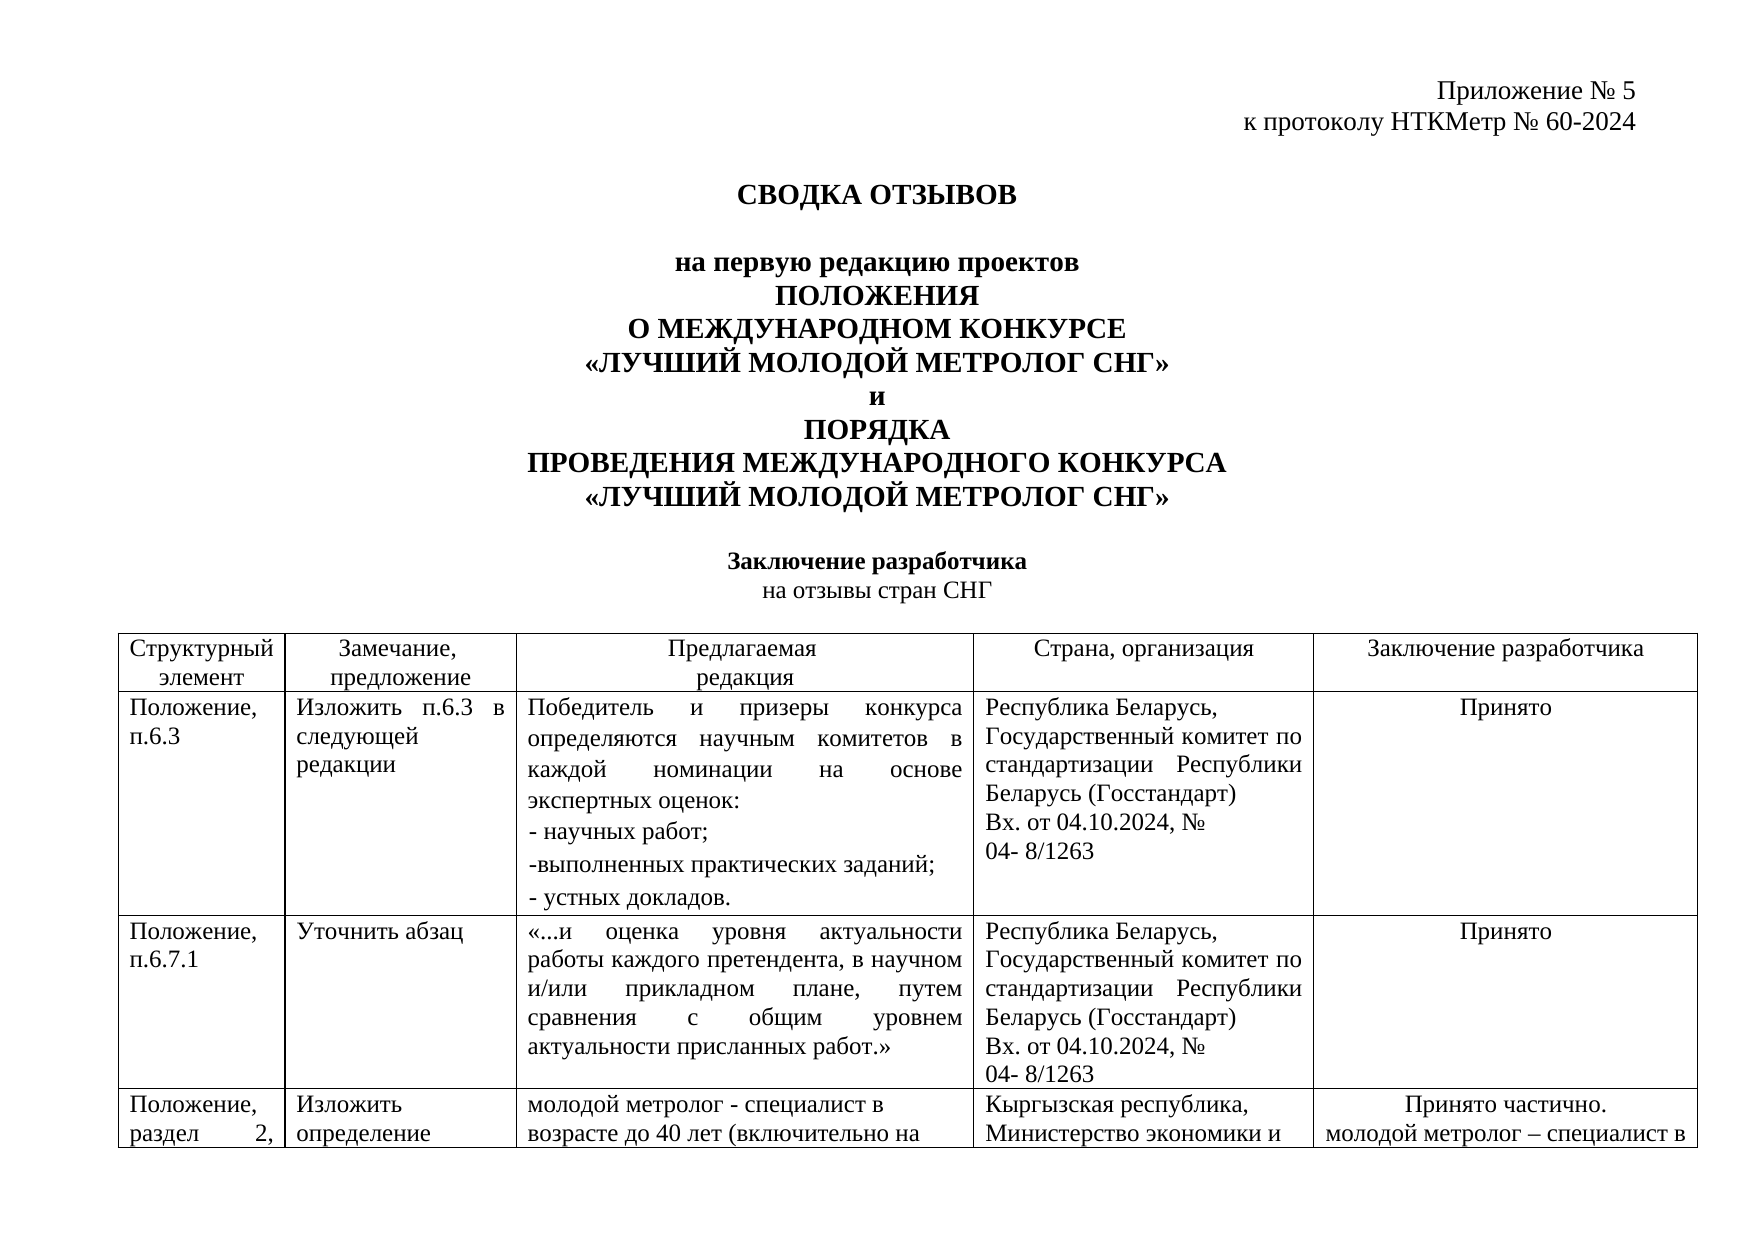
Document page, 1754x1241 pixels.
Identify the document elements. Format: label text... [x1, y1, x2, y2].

table_cell Принято [1314, 692, 1697, 915]
table_cell Изложить п.6.3 в следующей редакции [286, 692, 516, 915]
table_cell Принято [1314, 916, 1697, 1088]
text «ЛУЧШИЙ МОЛОДОЙ МЕТРОЛОГ СНГ» [118, 479, 1636, 513]
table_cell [119, 1089, 284, 1147]
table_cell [517, 1089, 973, 1147]
table_cell Положение, п.6.3 [119, 692, 284, 915]
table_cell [1314, 1089, 1697, 1147]
text О МЕЖДУНАРОДНОМ КОНКУРСЕ [118, 311, 1636, 345]
table_header Предлагаемая редакция [517, 634, 973, 691]
text на отзывы стран СНГ [118, 575, 1636, 604]
table_header Структурный элемент [119, 634, 284, 691]
text на первую редакцию проектов [118, 244, 1636, 278]
table_header Страна, организация [974, 634, 1313, 691]
text и [118, 378, 1636, 412]
table_cell Уточнить абзац [286, 916, 516, 1088]
table_cell Победитель и призеры конкурса определяются научным комитетов в каждой номинации на основе экспертных оценок: - научных работ; -выполненных практических заданий; - устных докладов. [517, 692, 973, 915]
table_cell Положение, п.6.7.1 [119, 916, 284, 1088]
text «ЛУЧШИЙ МОЛОДОЙ МЕТРОЛОГ СНГ» [118, 345, 1636, 378]
table_header Замечание, предложение [286, 634, 516, 691]
text ПРОВЕДЕНИЯ МЕЖДУНАРОДНОГО КОНКУРСА [118, 446, 1636, 479]
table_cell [974, 1089, 1313, 1147]
text СВОДКА ОТЗЫВОВ [118, 177, 1636, 211]
table_cell Республика Беларусь, Государственный комитет по стандартизации Республики Беларусь (Госстандарт) Вх. от 04.10.2024, № 04- 8/1263 [974, 692, 1313, 915]
table_cell Республика Беларусь, Государственный комитет по стандартизации Республики Беларусь (Госстандарт) Вх. от 04.10.2024, № 04- 8/1263 [974, 916, 1313, 1088]
text Заключение разработчика [118, 546, 1636, 575]
table_cell «...и оценка уровня актуальности работы каждого претендента, в научном и/или прикладном плане, путем сравнения с общим уровнем актуальности присланных работ.» [517, 916, 973, 1088]
text ПОРЯДКА [118, 412, 1636, 446]
table_header Заключение разработчика [1314, 634, 1697, 691]
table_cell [286, 1089, 516, 1147]
text ПОЛОЖЕНИЯ [118, 278, 1636, 311]
